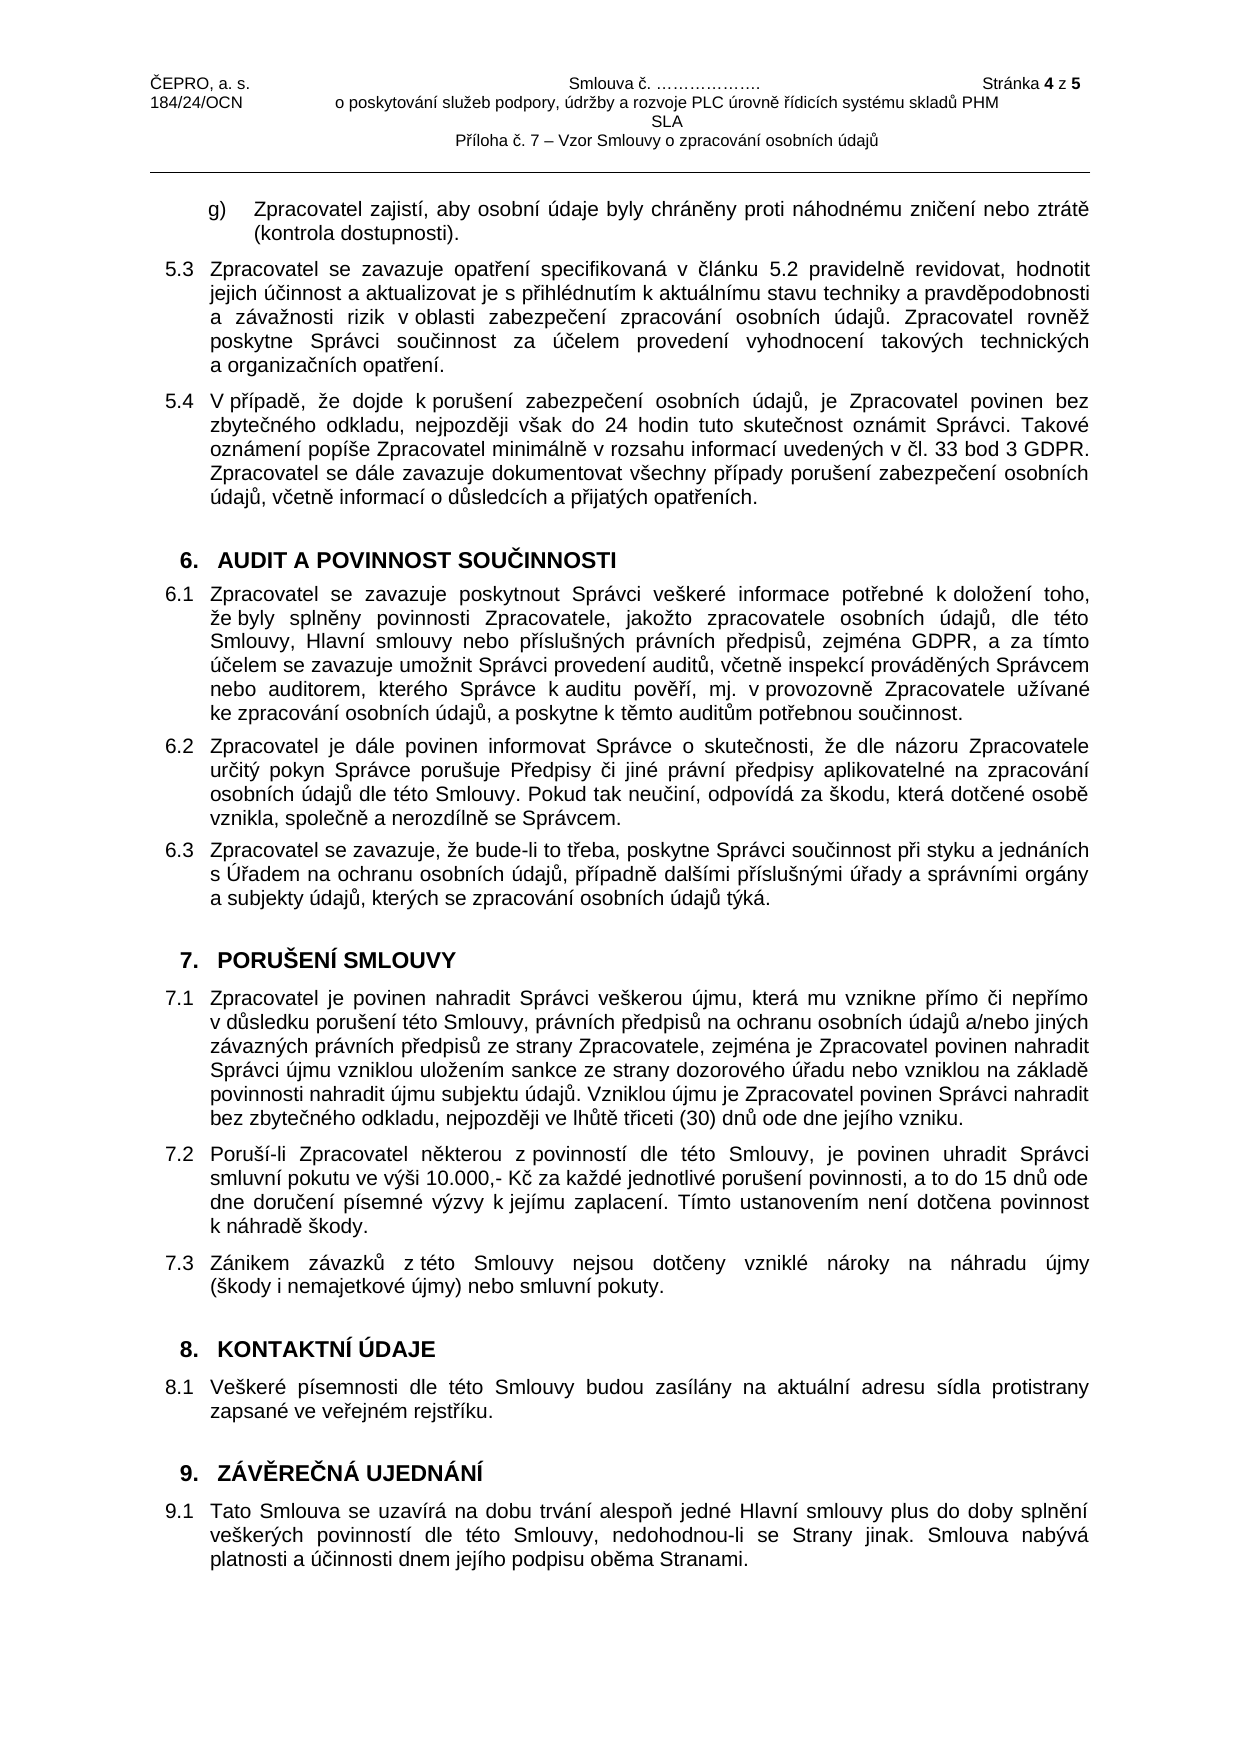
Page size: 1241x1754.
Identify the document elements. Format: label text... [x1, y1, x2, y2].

list Zpracovatel je dále povinen informovat Správce o skutečnosti, že dle názoru Zpracovatele určitý pokyn Správce porušuje Předpisy či jiné právní předpisy aplikovatelné na zpracování osobních údajů dle této Smlouvy. Pokud tak neučiní, odpovídá za škodu, která dotčené osobě vznikla, společně a nerozdílně se Správcem. [165, 733, 1090, 829]
list Zánikem závazků z této Smlouvy nejsou dotčeny vzniklé nároky na náhradu újmy (škody i nemajetkové újmy) nebo smluvní pokuty. [165, 1250, 1090, 1298]
list Zpracovatel je povinen nahradit Správci veškerou újmu, která mu vznikne přímo či nepřímo v důsledku porušení této Smlouvy, právních předpisů na ochranu osobních údajů a/nebo jiných závazných právních předpisů ze strany Zpracovatele, zejména je Zpracovatel povinen nahradit Správci újmu vzniklou uložením sankce ze strany dozorového úřadu nebo vzniklou na základě povinnosti nahradit újmu subjektu údajů. Vzniklou újmu je Zpracovatel povinen Správci nahradit bez zbytečného odkladu, nejpozději ve lhůtě třiceti (30) dnů ode dne jejího vzniku. [165, 986, 1090, 1129]
list V případě, že dojde k porušení zabezpečení osobních údajů, je Zpracovatel povinen bez zbytečného odkladu, nejpozději však do 24 hodin tuto skutečnost oznámit Správci. Takové oznámení popíše Zpracovatel minimálně v rozsahu informací uvedených v čl. 33 bod 3 GDPR. Zpracovatel se dále zavazuje dokumentovat všechny případy porušení zabezpečení osobních údajů, včetně informací o důsledcích a přijatých opatřeních. [165, 389, 1090, 509]
list Zpracovatel zajistí, aby osobní údaje byly chráněny proti náhodnému zničení nebo ztrátě (kontrola dostupnosti). [208, 197, 1090, 244]
list Tato Smlouva se uzavírá na dobu trvání alespoň jedné Hlavní smlouvy plus do doby splnění veškerých povinností dle této Smlouvy, nedohodnou-li se Strany jinak. Smlouva nabývá platnosti a účinnosti dnem jejího podpisu oběma Stranami. [165, 1499, 1090, 1571]
subtitle Kontaktní Údaje [179, 1336, 1090, 1362]
list Zpracovatel se zavazuje poskytnout Správci veškeré informace potřebné k doložení toho, že byly splněny povinnosti Zpracovatele, jakožto zpracovatele osobních údajů, dle této Smlouvy, Hlavní smlouvy nebo příslušných právních předpisů, zejména GDPR, a za tímto účelem se zavazuje umožnit Správci provedení auditů, včetně inspekcí prováděných Správcem nebo auditorem, kterého Správce k auditu pověří, mj. v provozovně Zpracovatele užívané ke zpracování osobních údajů, a poskytne k těmto auditům potřebnou součinnost. [165, 581, 1090, 725]
subtitle Závěrečná ujednání [179, 1460, 1090, 1486]
list Poruší-li Zpracovatel některou z povinností dle této Smlouvy, je povinen uhradit Správci smluvní pokutu ve výši 10.000,- Kč za každé jednotlivé porušení povinnosti, a to do 15 dnů ode dne doručení písemné výzvy k jejímu zaplacení. Tímto ustanovením není dotčena povinnost k náhradě škody. [165, 1142, 1090, 1238]
list Zpracovatel se zavazuje, že bude-li to třeba, poskytne Správci součinnost při styku a jednáních s Úřadem na ochranu osobních údajů, případně dalšími příslušnými úřady a správními orgány a subjekty údajů, kterých se zpracování osobních údajů týká. [165, 838, 1090, 909]
subtitle porušení smlouvy [179, 947, 1090, 973]
subtitle Audit a povinnost součinnosti [179, 547, 1090, 573]
list Veškeré písemnosti dle této Smlouvy budou zasílány na aktuální adresu sídla protistrany zapsané ve veřejném rejstříku. [165, 1375, 1090, 1423]
list Zpracovatel se zavazuje opatření specifikovaná v článku 5.2 pravidelně revidovat, hodnotit jejich účinnost a aktualizovat je s přihlédnutím k aktuálnímu stavu techniky a pravděpodobnosti a závažnosti rizik v oblasti zabezpečení zpracování osobních údajů. Zpracovatel rovněž poskytne Správci součinnost za účelem provedení vyhodnocení takových technických a organizačních opatření. [165, 257, 1090, 377]
